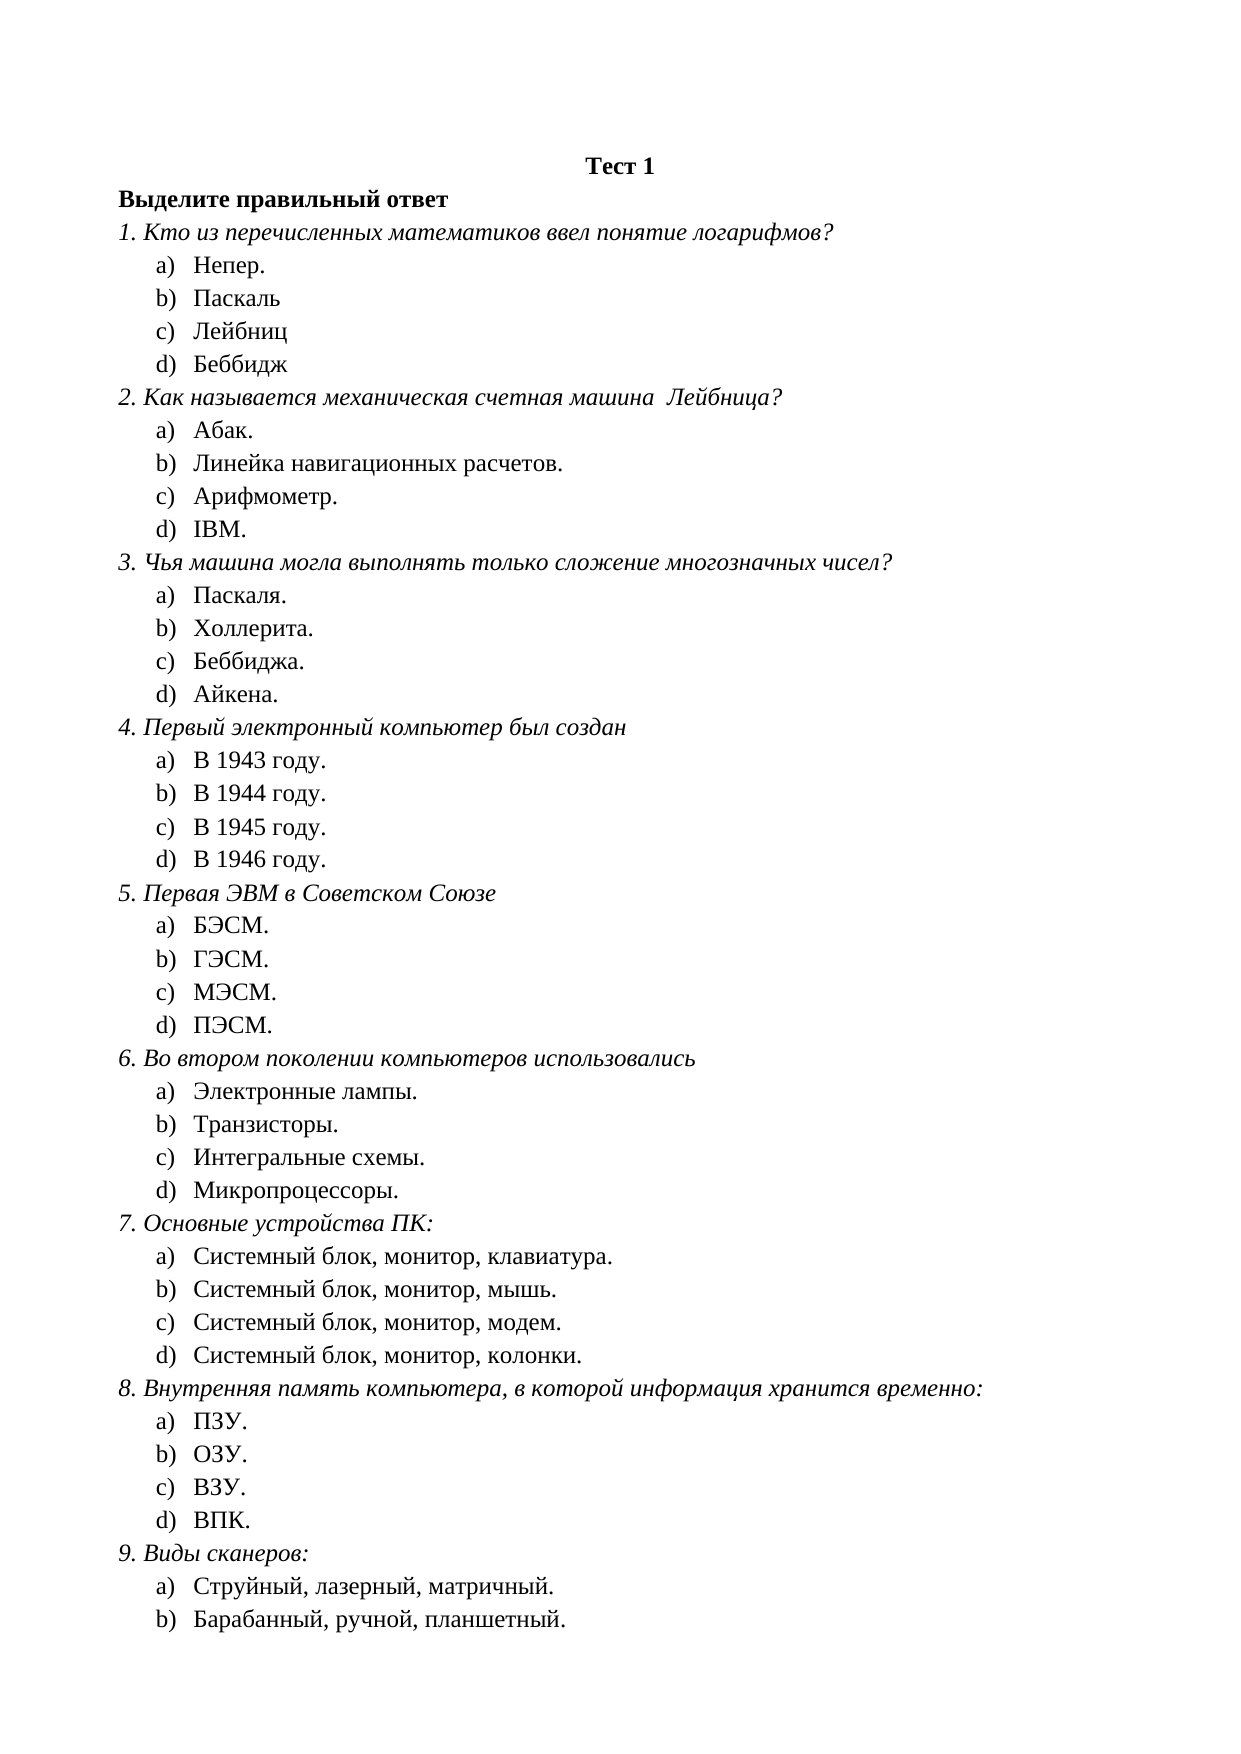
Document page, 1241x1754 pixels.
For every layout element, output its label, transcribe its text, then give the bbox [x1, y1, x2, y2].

text 9. Виды сканеров: [118, 1538, 1122, 1567]
list Паскаль [156, 283, 1122, 312]
list Системный блок, монитор, модем. [156, 1307, 1122, 1336]
text 8. Внутренняя память компьютера, в которой информация хранится временно: [118, 1373, 1122, 1402]
text 2. Как называется механическая счетная машина Лейбница? [118, 382, 1122, 411]
list ВПК. [156, 1505, 1122, 1534]
list Системный блок, монитор, мышь. [156, 1274, 1122, 1303]
list Абак. [156, 415, 1122, 444]
list ПЗУ. [156, 1406, 1122, 1435]
list Лейбниц [156, 316, 1122, 345]
list Барабанный, ручной, планшетный. [156, 1604, 1122, 1633]
list В 1944 году. [156, 778, 1122, 807]
list Холлерита. [156, 613, 1122, 642]
list МЭСМ. [156, 977, 1122, 1005]
list Арифмометр. [156, 481, 1122, 510]
text 7. Основные устройства ПК: [118, 1208, 1122, 1237]
text 4. Первый электронный компьютер был создан [118, 712, 1122, 741]
list БЭСМ. [156, 911, 1122, 939]
list ВЗУ. [156, 1472, 1122, 1501]
list Транзисторы. [156, 1109, 1122, 1137]
list В 1946 году. [156, 844, 1122, 873]
text 5. Первая ЭВМ в Советском Союзе [118, 878, 1122, 906]
list Беббиджа. [156, 646, 1122, 675]
list Электронные лампы. [156, 1076, 1122, 1104]
list Айкена. [156, 679, 1122, 708]
text Выделите правильный ответ [118, 184, 1122, 213]
list Системный блок, монитор, клавиатура. [156, 1241, 1122, 1269]
list В 1945 году. [156, 812, 1122, 840]
list Паскаля. [156, 580, 1122, 609]
list IBM. [156, 514, 1122, 543]
list ОЗУ. [156, 1439, 1122, 1468]
list Непер. [156, 250, 1122, 279]
text 6. Во втором поколении компьютеров использовались [118, 1043, 1122, 1071]
text 3. Чья машина могла выполнять только сложение многозначных чисел? [118, 547, 1122, 576]
list Микропроцессоры. [156, 1175, 1122, 1203]
list ПЭСМ. [156, 1010, 1122, 1038]
text Тест 1 [118, 151, 1122, 180]
list Системный блок, монитор, колонки. [156, 1340, 1122, 1369]
list В 1943 году. [156, 746, 1122, 774]
list Интегральные схемы. [156, 1142, 1122, 1171]
text 1. Кто из перечисленных математиков ввел понятие логарифмов? [118, 217, 1122, 246]
list Струйный, лазерный, матричный. [156, 1571, 1122, 1600]
list ГЭСМ. [156, 944, 1122, 972]
list Беббидж [156, 349, 1122, 378]
list Линейка навигационных расчетов. [156, 448, 1122, 477]
